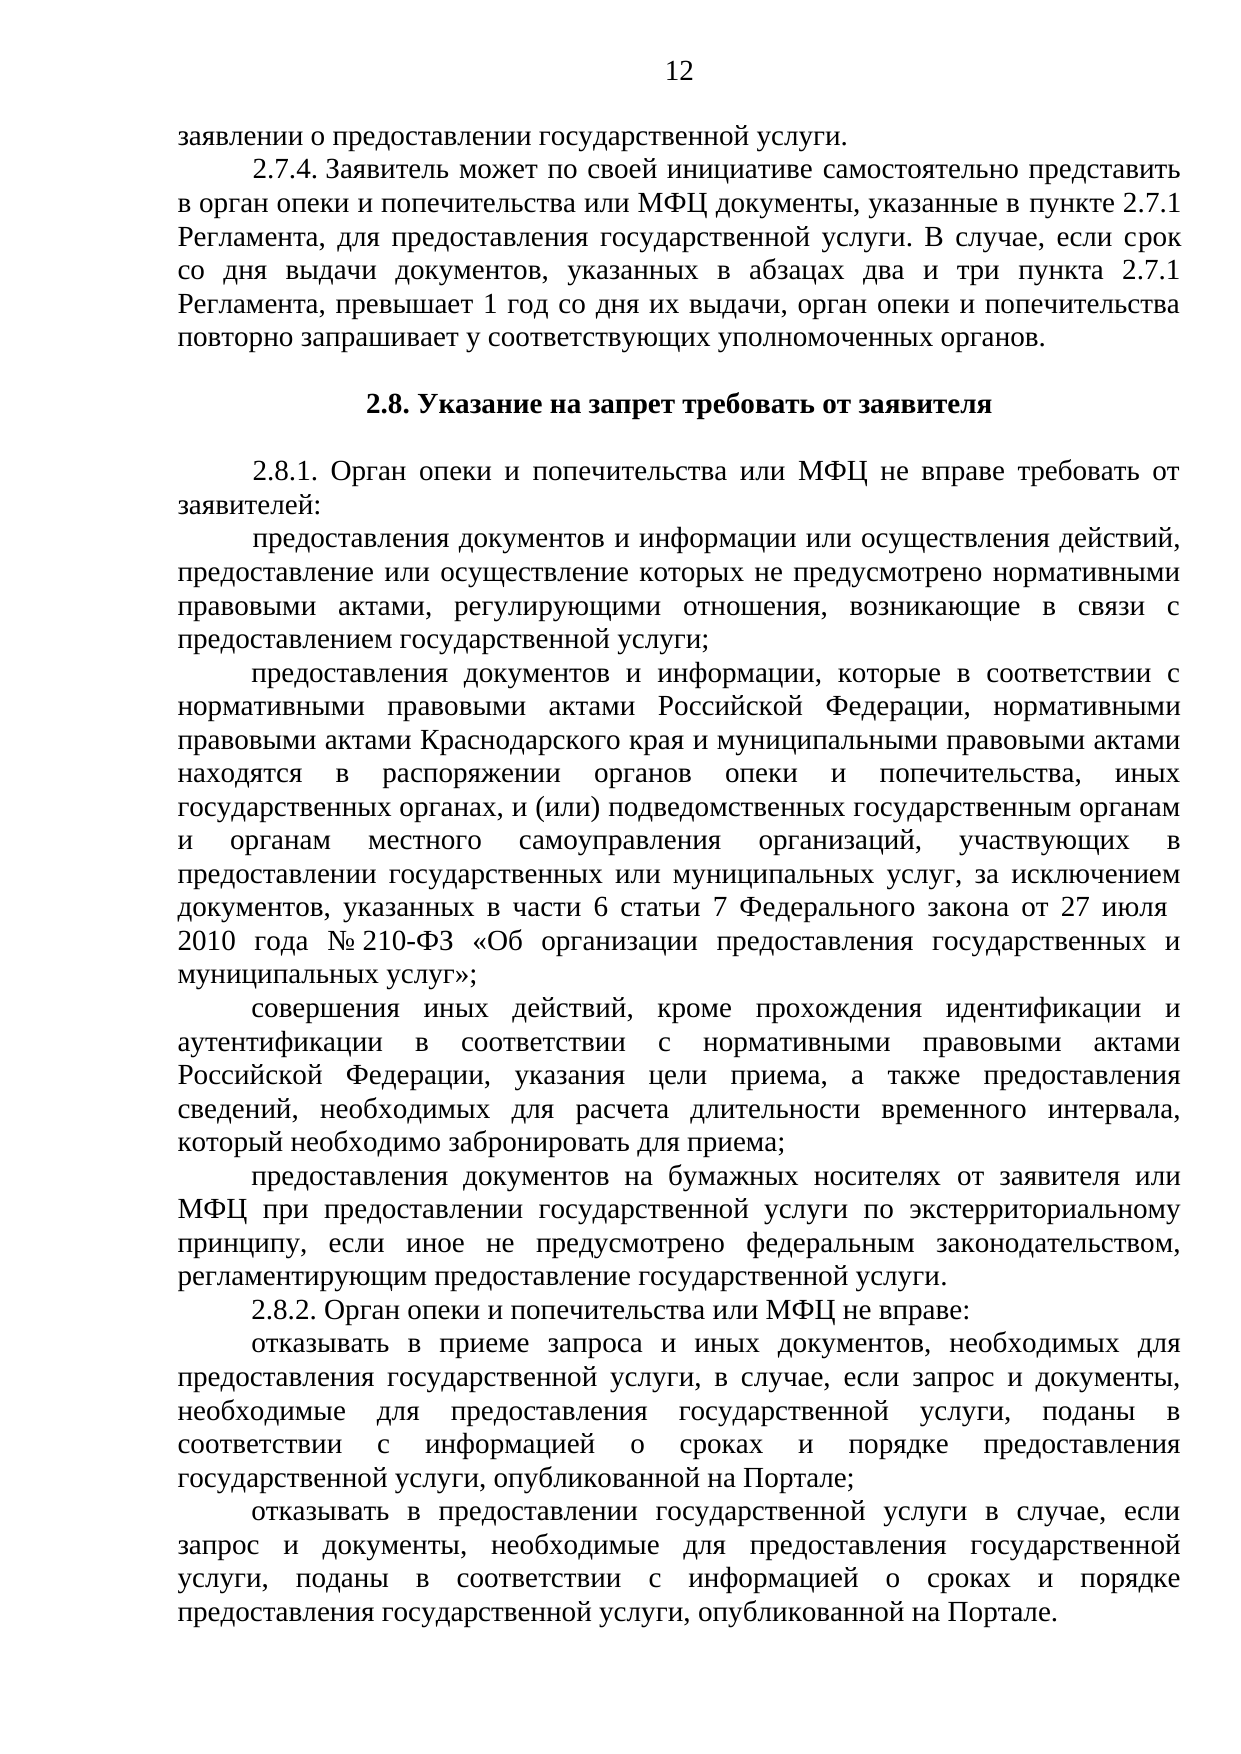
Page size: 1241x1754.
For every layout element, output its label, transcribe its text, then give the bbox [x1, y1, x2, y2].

text 2.7.4. Заявитель может по своей инициативе самостоятельно представить в орган опеки и попечительства или МФЦ документы, указанные в пункте 2.7.1 Регламента, для предоставления государственной услуги. В случае, если срок со дня выдачи документов, указанных в абзацах два и три пункта 2.7.1 Регламента, превышает 1 год со дня их выдачи, орган опеки и попечительства повторно запрашивает у соответствующих уполномоченных органов. [177, 152, 1181, 353]
text предоставления документов и информации или осуществления действий, предоставление или осуществление которых не предусмотрено нормативными правовыми актами, регулирующими отношения, возникающие в связи с предоставлением государственной услуги; [177, 521, 1181, 655]
text предоставления документов и информации, которые в соответствии с нормативными правовыми актами Российской Федерации, нормативными правовыми актами Краснодарского края и муниципальными правовыми актами находятся в распоряжении органов опеки и попечительства, иных государственных органах, и (или) подведомственных государственным органам и органам местного самоуправления организаций, участвующих в предоставлении государственных или муниципальных услуг, за исключением документов, указанных в части 6 статьи 7 Федерального закона от 27 июля 2010 года № 210-ФЗ «Об организации предоставления государственных и муниципальных услуг»; [177, 655, 1181, 990]
text совершения иных действий, кроме прохождения идентификации и аутентификации в соответствии с нормативными правовыми актами Российской Федерации, указания цели приема, а также предоставления сведений, необходимых для расчета длительности временного интервала, который необходимо забронировать для приема; [177, 990, 1181, 1158]
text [177, 118, 1181, 152]
text предоставления документов на бумажных носителях от заявителя или МФЦ при предоставлении государственной услуги по экстерриториальному принципу, если иное не предусмотрено федеральным законодательством, регламентирующим предоставление государственной услуги. [177, 1158, 1181, 1292]
text отказывать в предоставлении государственной услуги в случае, если запрос и документы, необходимые для предоставления государственной услуги, поданы в соответствии с информацией о сроках и порядке предоставления государственной услуги, опубликованной на Портале. [177, 1493, 1181, 1627]
text отказывать в приеме запроса и иных документов, необходимых для предоставления государственной услуги, в случае, если запрос и документы, необходимые для предоставления государственной услуги, поданы в соответствии с информацией о сроках и порядке предоставления государственной услуги, опубликованной на Портале; [177, 1326, 1181, 1493]
text 2.8.2. Орган опеки и попечительства или МФЦ не вправе: [177, 1292, 1181, 1326]
text 2.8.1. Орган опеки и попечительства или МФЦ не вправе требовать от заявителей: [177, 453, 1181, 521]
text 2.8. Указание на запрет требовать от заявителя [177, 386, 1181, 420]
